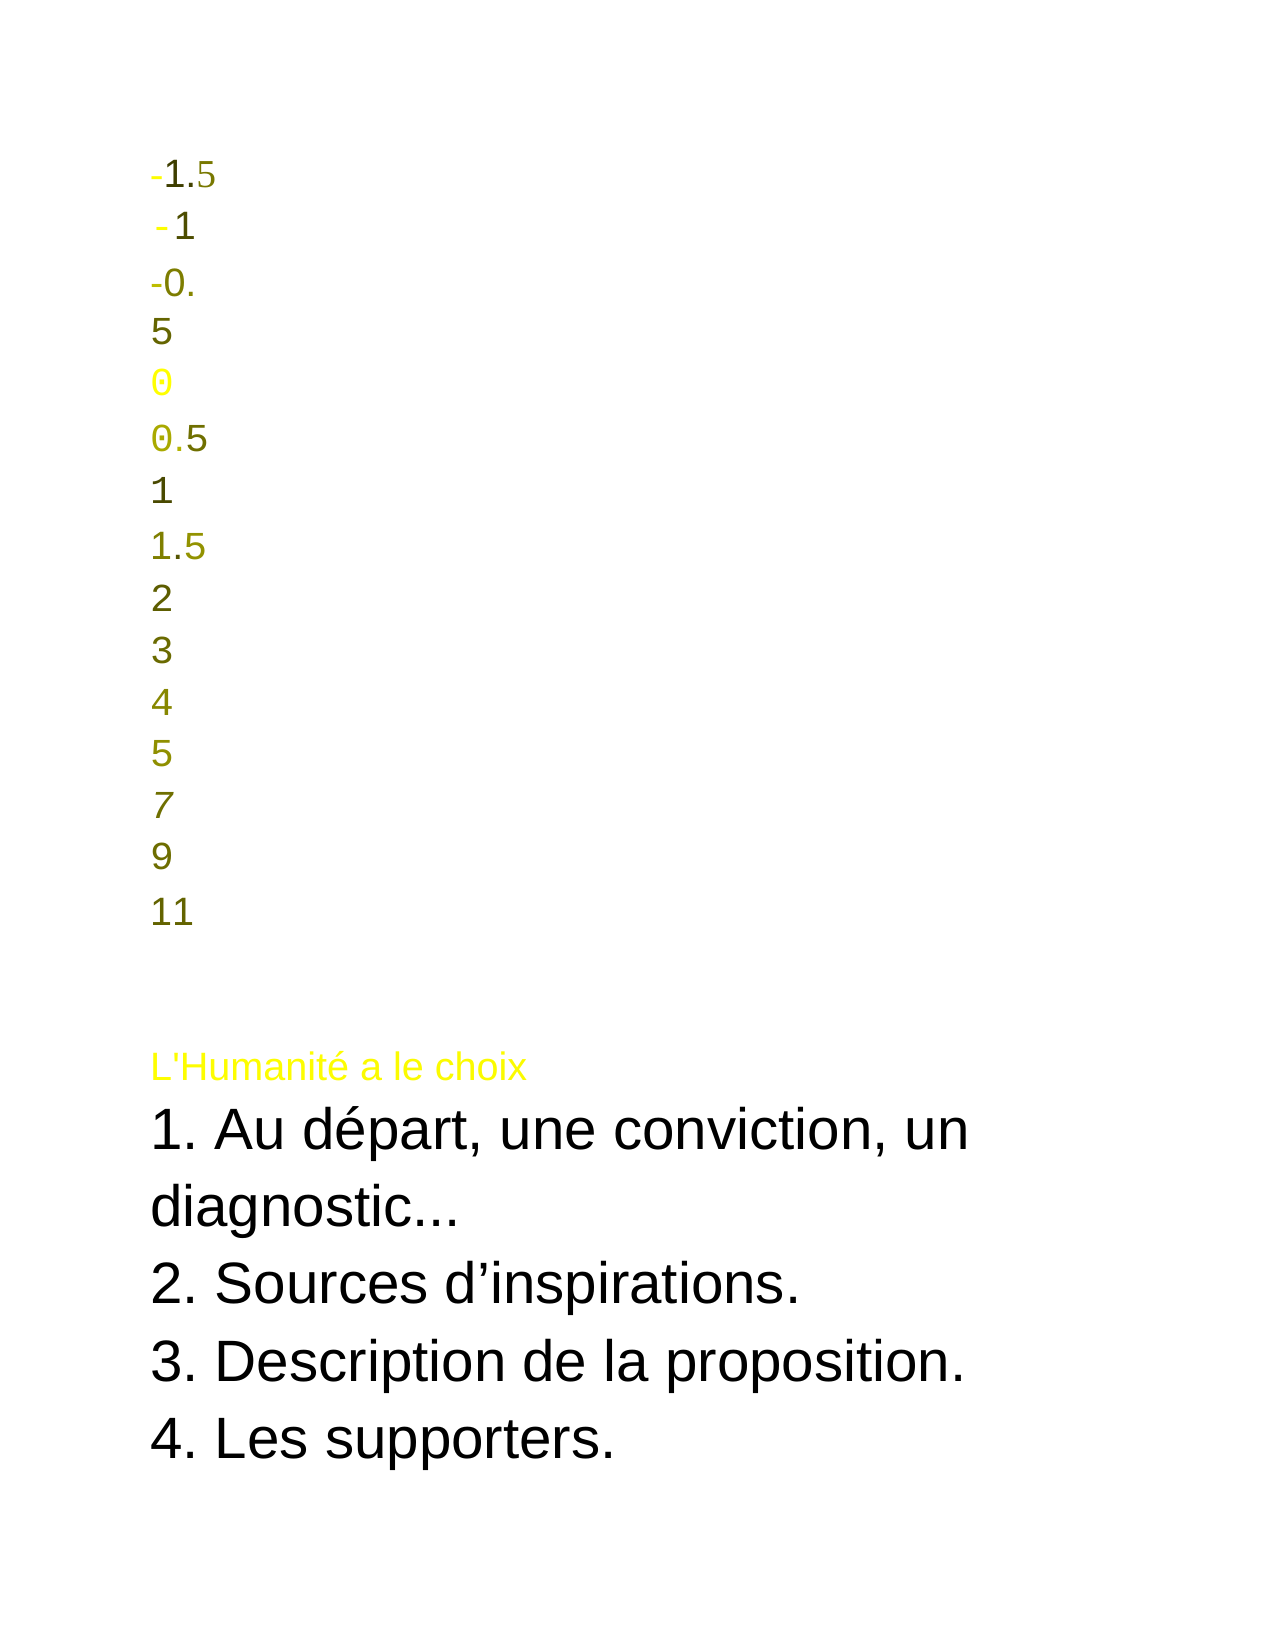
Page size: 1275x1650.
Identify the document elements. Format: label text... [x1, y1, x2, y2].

text -1 [150, 202, 1125, 252]
text -1.5 [150, 150, 1125, 196]
text L'Humanité a le choix [150, 1043, 1125, 1088]
text 0.5 [150, 414, 1125, 464]
text 1. Au départ, une conviction, un diagnostic... [150, 1095, 1125, 1239]
text 5 [150, 734, 1125, 778]
text 3 [150, 631, 1125, 675]
text 4 [150, 682, 1125, 727]
text 0 [150, 363, 1125, 408]
text 9 [150, 837, 1125, 882]
text 2. Sources d’inspirations. [150, 1249, 1125, 1316]
text 11 [150, 888, 1125, 934]
text 1 [150, 471, 1125, 516]
text 5 [150, 311, 1125, 356]
text 2 [150, 579, 1125, 624]
text 4. Les supporters. [150, 1403, 1125, 1471]
text 3. Description de la proposition. [150, 1326, 1125, 1393]
text 1.5 [150, 522, 1125, 572]
text -0. [150, 259, 1125, 304]
text 7 [150, 785, 1125, 830]
